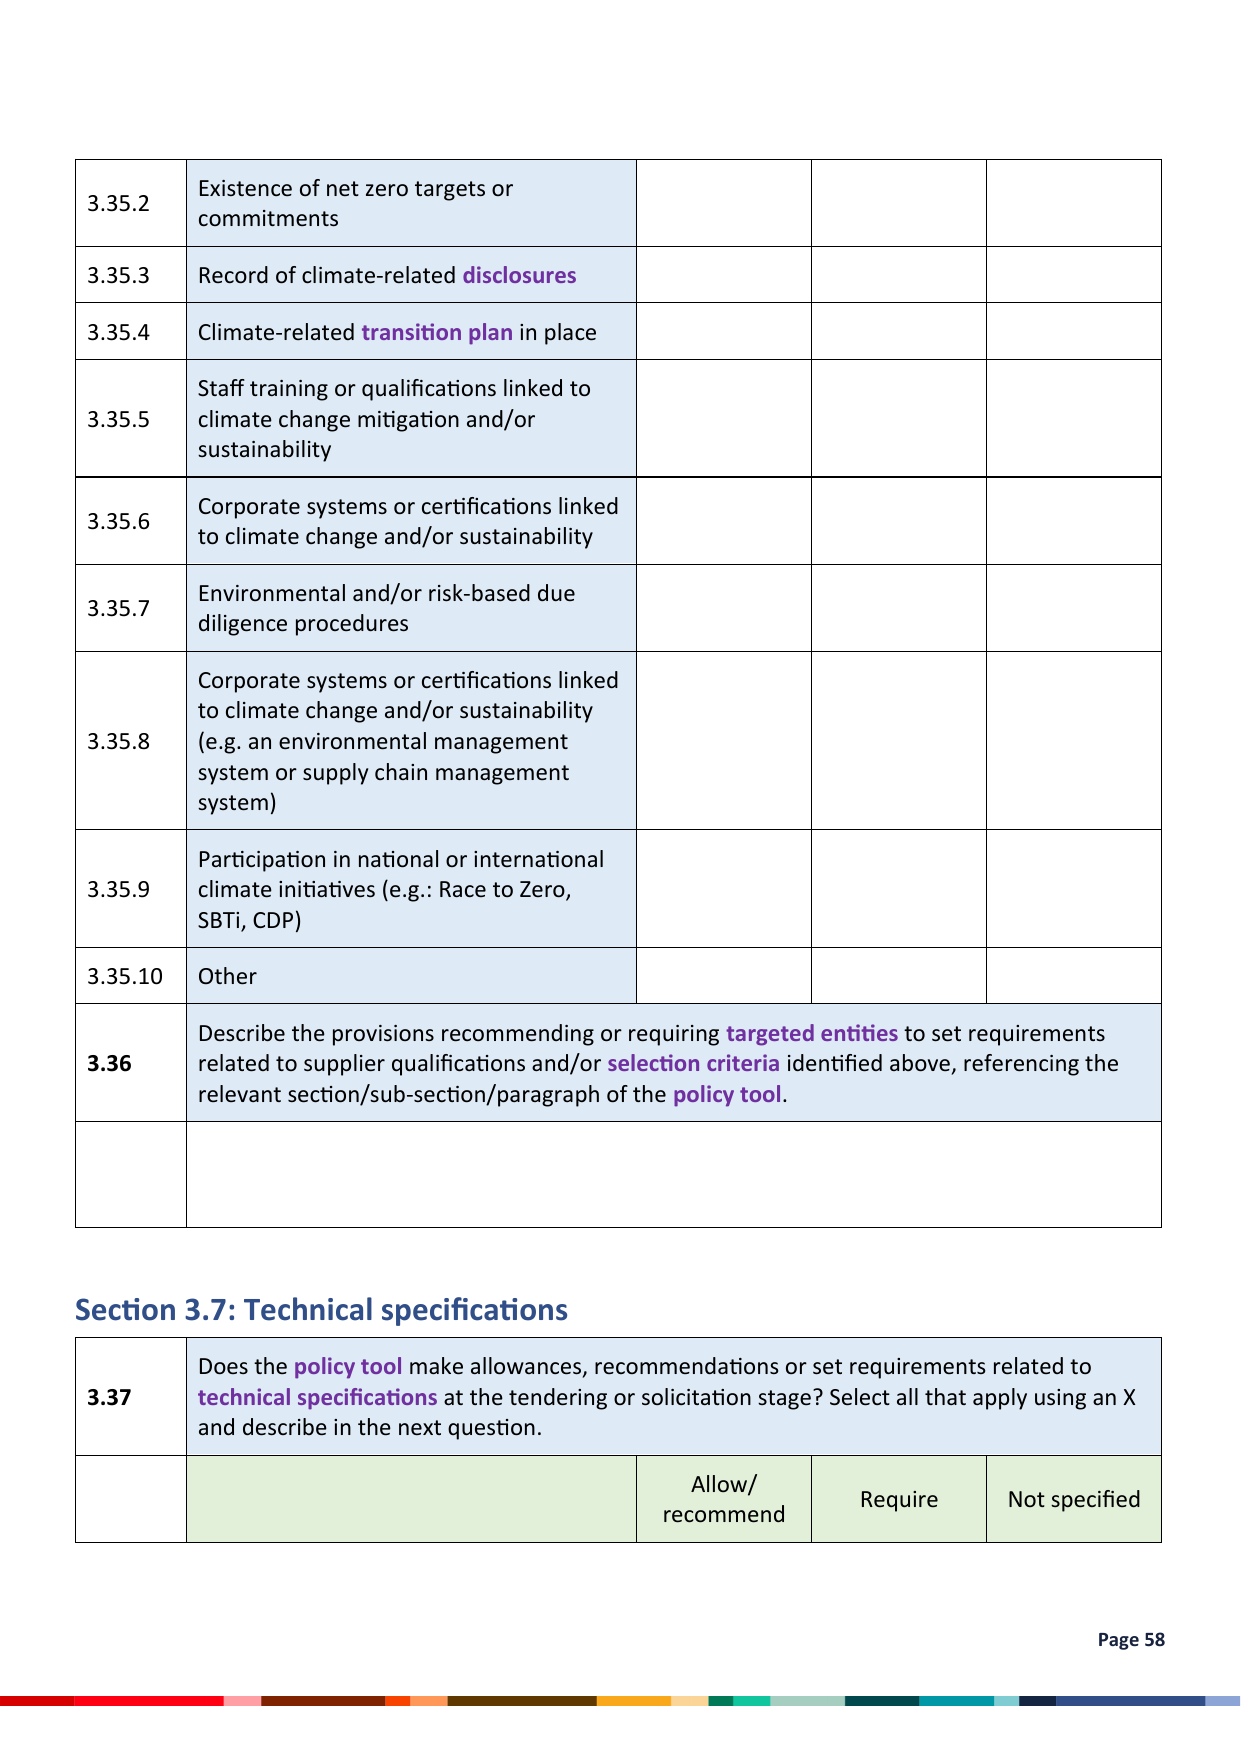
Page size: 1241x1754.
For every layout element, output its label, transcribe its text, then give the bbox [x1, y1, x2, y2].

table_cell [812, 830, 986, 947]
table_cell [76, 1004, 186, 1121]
picture [0, 1696, 1241, 1706]
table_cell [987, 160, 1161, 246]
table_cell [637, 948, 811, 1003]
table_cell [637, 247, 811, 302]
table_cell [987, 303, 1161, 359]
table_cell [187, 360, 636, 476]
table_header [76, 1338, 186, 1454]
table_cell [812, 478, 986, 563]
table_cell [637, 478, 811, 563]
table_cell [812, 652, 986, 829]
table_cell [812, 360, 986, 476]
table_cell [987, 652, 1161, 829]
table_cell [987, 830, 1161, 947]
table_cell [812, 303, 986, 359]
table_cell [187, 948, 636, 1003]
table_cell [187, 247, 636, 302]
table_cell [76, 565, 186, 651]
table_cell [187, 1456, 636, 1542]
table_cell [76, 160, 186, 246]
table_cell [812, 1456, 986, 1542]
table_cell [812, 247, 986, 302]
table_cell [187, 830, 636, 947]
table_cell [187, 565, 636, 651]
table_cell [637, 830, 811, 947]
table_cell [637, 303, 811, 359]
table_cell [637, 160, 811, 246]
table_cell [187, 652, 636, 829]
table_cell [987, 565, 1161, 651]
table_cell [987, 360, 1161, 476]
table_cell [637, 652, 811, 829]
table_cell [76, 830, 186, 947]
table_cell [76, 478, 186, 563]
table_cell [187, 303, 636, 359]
subtitle Section 3.7: Technical specifications [75, 1288, 1165, 1329]
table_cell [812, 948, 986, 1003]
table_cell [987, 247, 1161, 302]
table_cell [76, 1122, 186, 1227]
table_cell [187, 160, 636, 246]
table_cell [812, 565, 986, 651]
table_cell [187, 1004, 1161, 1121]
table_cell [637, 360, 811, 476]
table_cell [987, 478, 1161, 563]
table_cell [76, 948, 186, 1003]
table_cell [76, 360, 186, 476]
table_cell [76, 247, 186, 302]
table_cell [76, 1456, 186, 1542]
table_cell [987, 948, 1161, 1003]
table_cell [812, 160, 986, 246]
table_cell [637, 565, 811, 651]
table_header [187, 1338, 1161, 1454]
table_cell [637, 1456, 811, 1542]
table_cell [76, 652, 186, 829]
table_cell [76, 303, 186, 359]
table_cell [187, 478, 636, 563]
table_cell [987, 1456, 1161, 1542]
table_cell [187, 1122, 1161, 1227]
